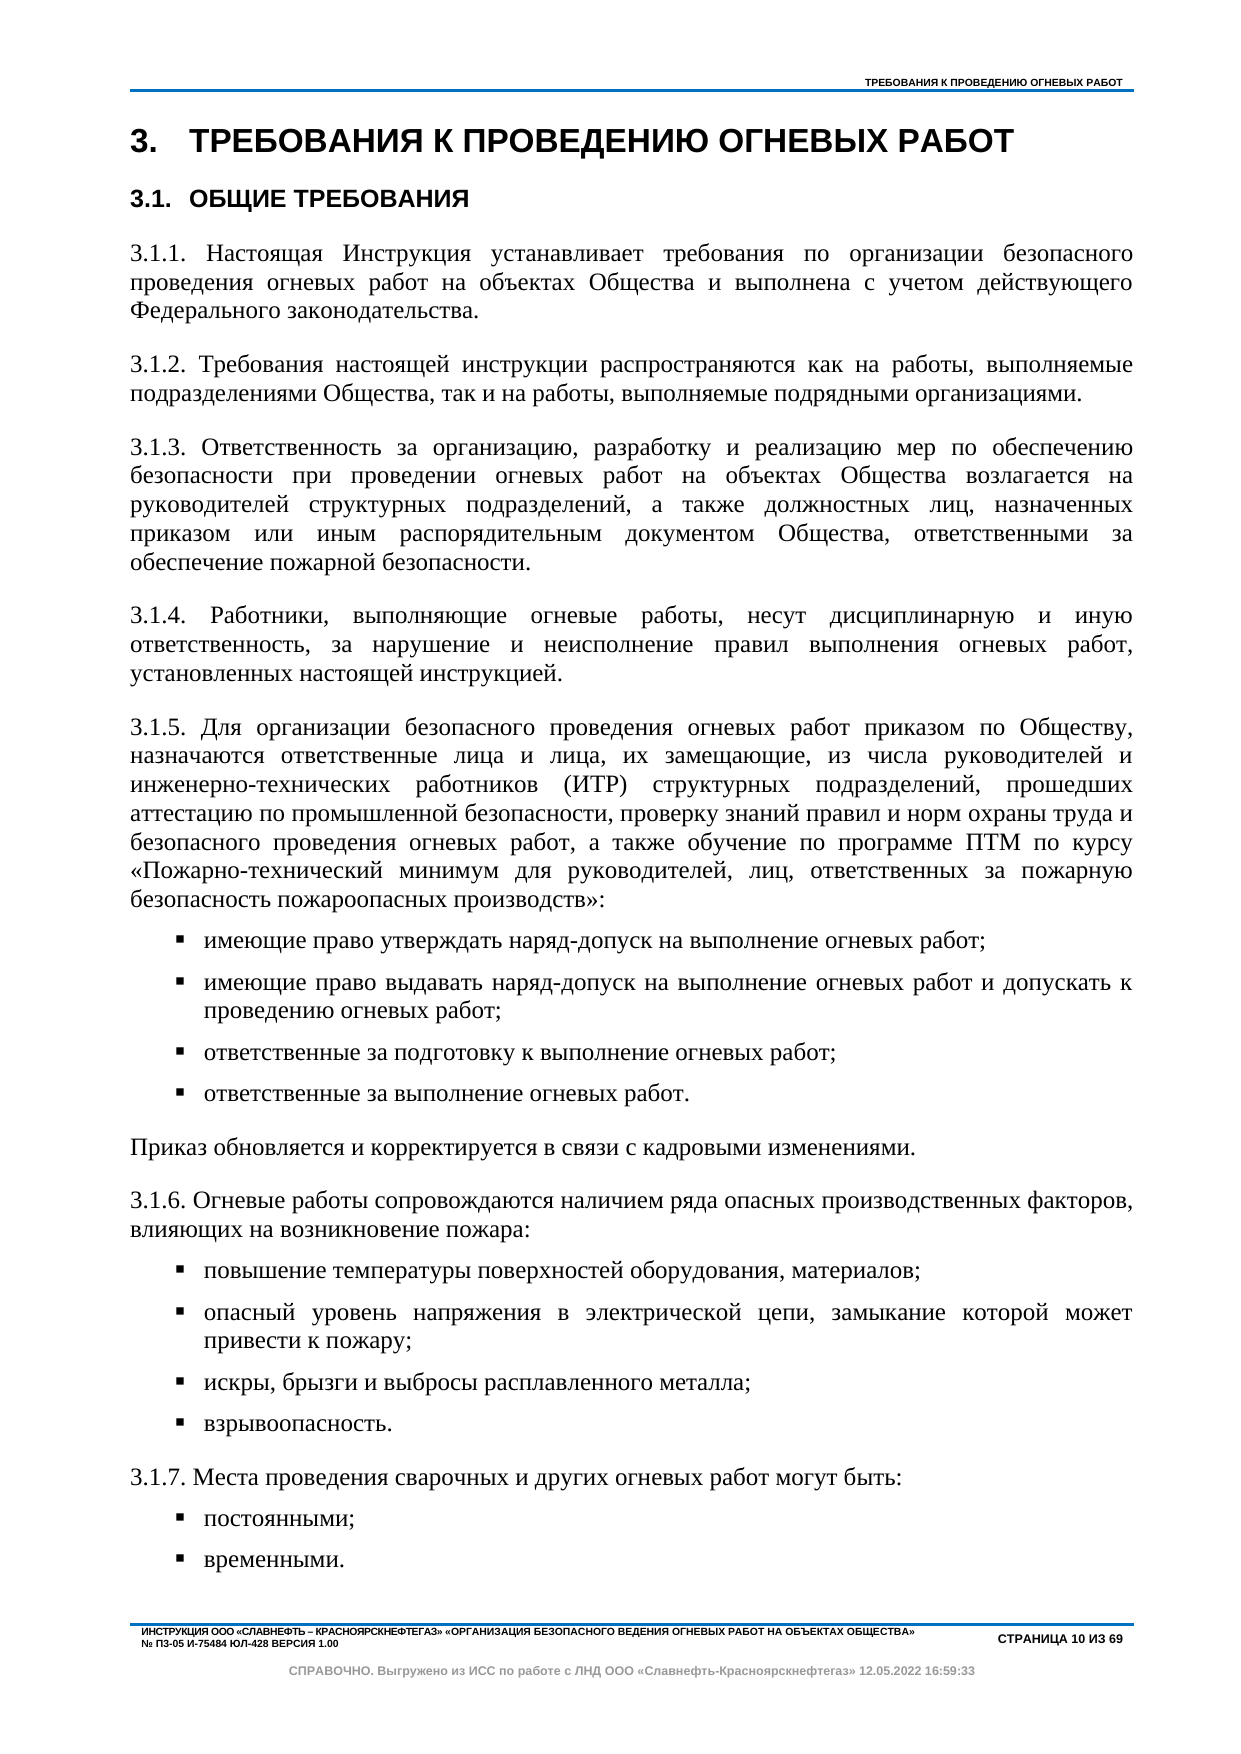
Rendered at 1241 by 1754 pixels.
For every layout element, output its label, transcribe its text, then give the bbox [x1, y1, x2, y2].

list имеющие право утверждать наряд-допуск на выполнение огневых работ; [174, 925, 1134, 954]
list опасный уровень напряжения в электрической цепи, замыкание которой может привести к пожару; [174, 1297, 1134, 1354]
subtitle ОБЩИЕ ТРЕБОВАНИЯ [130, 184, 1134, 213]
list повышение температуры поверхностей оборудования, материалов; [174, 1255, 1134, 1284]
text Приказ обновляется и корректируется в связи с кадровыми изменениями. [130, 1132, 1134, 1160]
list искры, брызги и выбросы расплавленного металла; [174, 1367, 1134, 1395]
list взрывоопасность. [174, 1408, 1134, 1437]
text 3.1.1. Настоящая Инструкция устанавливает требования по организации безопасного проведения огневых работ на объектах Общества и выполнена с учетом действующего Федерального законодательства. [130, 238, 1134, 324]
list имеющие право выдавать наряд-допуск на выполнение огневых работ и допускать к проведению огневых работ; [174, 967, 1134, 1024]
text 3.1.7. Места проведения сварочных и других огневых работ могут быть: [130, 1462, 1134, 1490]
text 3.1.5. Для организации безопасного проведения огневых работ приказом по Обществу, назначаются ответственные лица и лица, их замещающие, из числа руководителей и инженерно-технических работников (ИТР) структурных подразделений, прошедших аттестацию по промышленной безопасности, проверку знаний правил и норм охраны труда и безопасного проведения огневых работ, а также обучение по программе ПТМ по курсу «Пожарно-технический минимум для руководителей, лиц, ответственных за пожарную безопасность пожароопасных производств»: [130, 712, 1134, 913]
list ответственные за подготовку к выполнение огневых работ; [174, 1037, 1134, 1065]
list ответственные за выполнение огневых работ. [174, 1078, 1134, 1107]
text 3.1.4. Работники, выполняющие огневые работы, несут дисциплинарную и иную ответственность, за нарушение и неисполнение правил выполнения огневых работ, установленных настоящей инструкцией. [130, 600, 1134, 687]
list постоянными; [174, 1503, 1134, 1532]
text 3.1.2. Требования настоящей инструкции распространяются как на работы, выполняемые подразделениями Общества, так и на работы, выполняемые подрядными организациями. [130, 349, 1134, 407]
text 3.1.3. Ответственность за организацию, разработку и реализацию мер по обеспечению безопасности при проведении огневых работ на объектах Общества возлагается на руководителей структурных подразделений, а также должностных лиц, назначенных приказом или иным распорядительным документом Общества, ответственными за обеспечение пожарной безопасности. [130, 432, 1134, 575]
text 3.1.6. Огневые работы сопровождаются наличием ряда опасных производственных факторов, влияющих на возникновение пожара: [130, 1185, 1134, 1243]
list временными. [174, 1544, 1134, 1573]
subtitle ТРЕБОВАНИЯ К ПРОВЕДЕНИЮ ОГНЕВЫХ РАБОТ [130, 121, 1134, 159]
